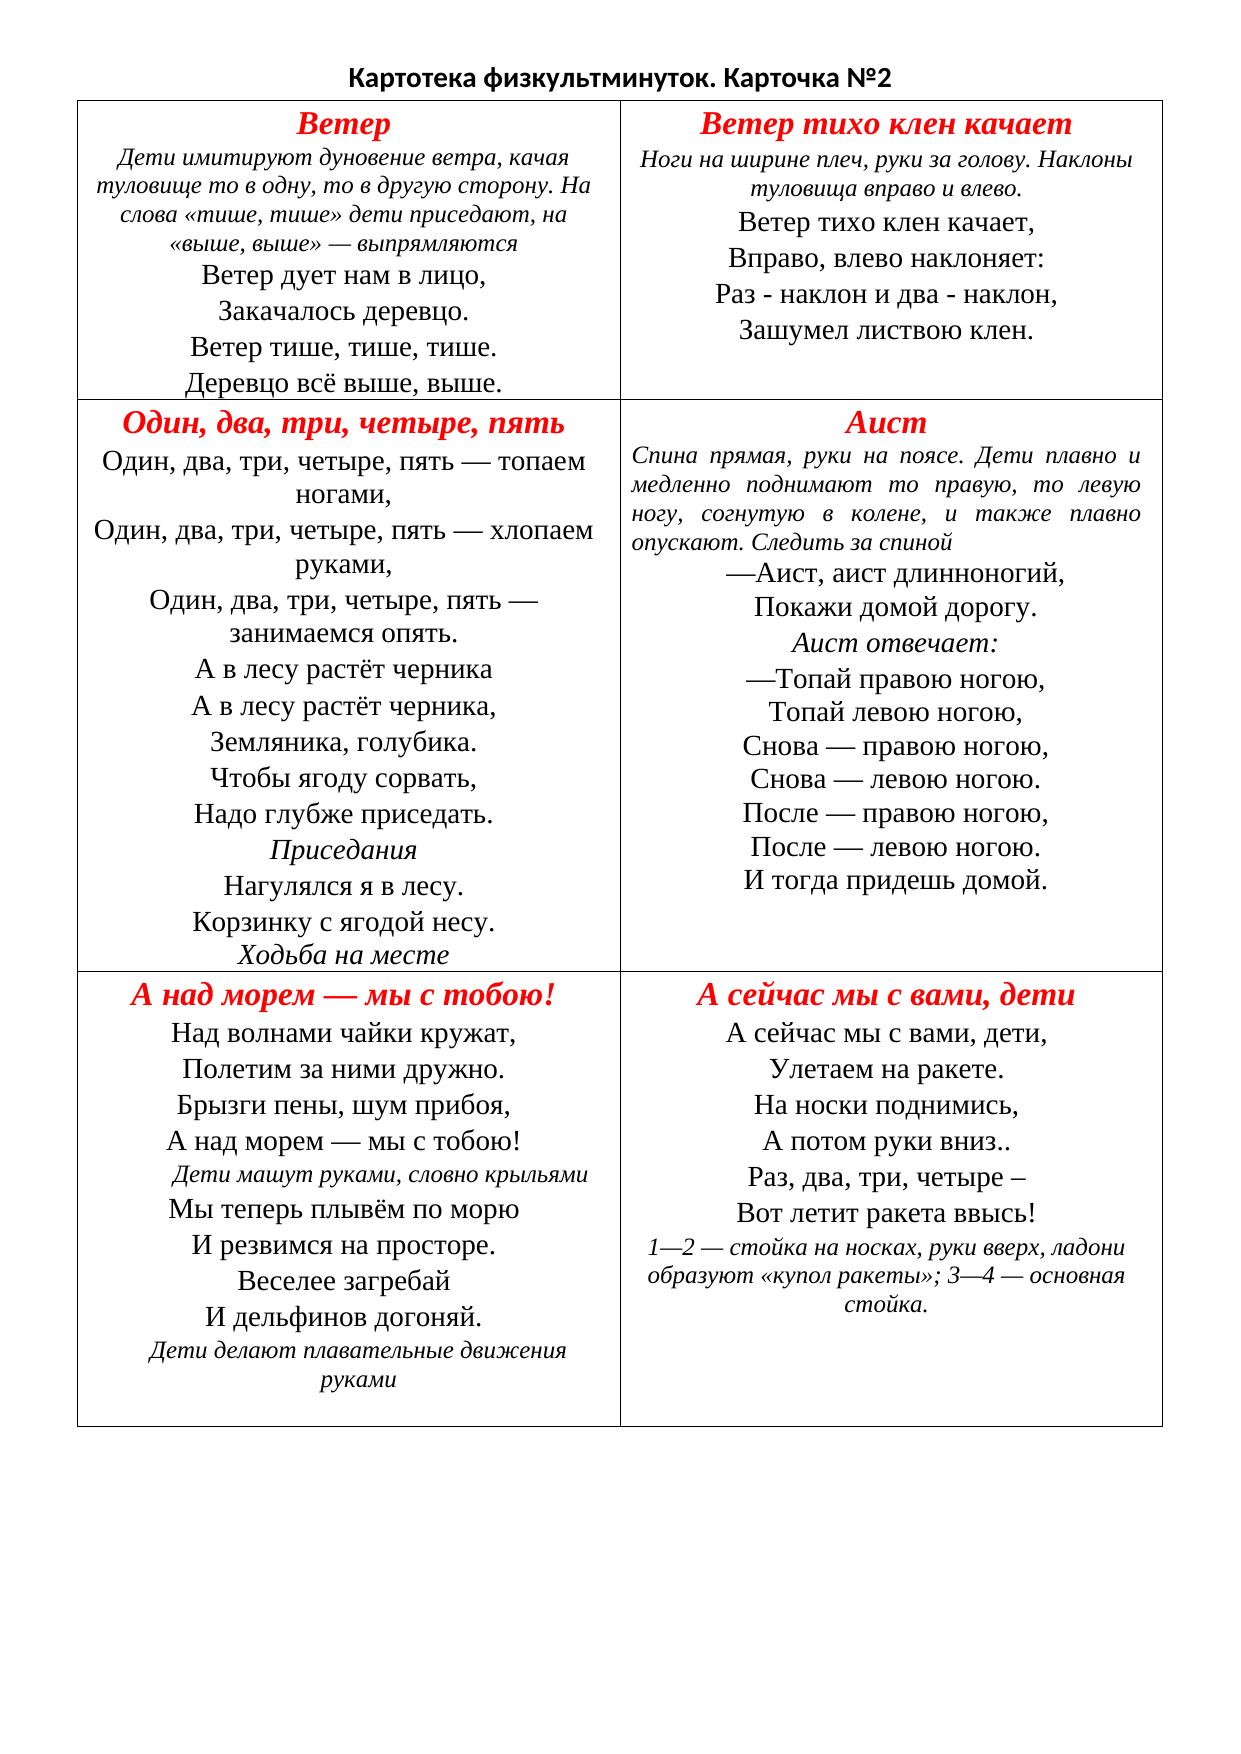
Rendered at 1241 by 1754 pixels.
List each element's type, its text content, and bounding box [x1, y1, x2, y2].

table_cell А сейчас мы с вами, дети А сейчас мы с вами, дети, Улетаем на ракете. На носки поднимись, А потом руки вниз.. Раз, два, три, четыре – Вот летит ракета ввысь! 1—2 — стойка на носках, руки вверх, ладони образуют «купол ракеты»; 3—4 — основная стойка. [621, 972, 1162, 1426]
table_cell Один, два, три, четыре, пять Один, два, три, четыре, пять — топаем ногами, Один, два, три, четыре, пять — хлопаем руками, Один, два, три, четыре, пять — занимаемся опять. А в лесу растёт черника А в лесу растёт черника, Земляника, голубика. Чтобы ягоду сорвать, Надо глубже приседать. Приседания Нагулялся я в лесу. Корзинку с ягодой несу. Ходьба на месте [78, 400, 620, 971]
table_cell Аист Спина прямая, руки на поясе. Дети плавно и медленно поднимают то правую, то левую ногу, согнутую в колене, и также плавно опускают. Следить за спиной —Аист, аист длинноногий, Покажи домой дорогу. Аист отвечает: —Топай правою ногою, Топай левою ногою, Снова — правою ногою, Снова — левою ногою. После — правою ногою, После — левою ногою. И тогда придешь домой. [621, 400, 1162, 971]
table_cell А над морем — мы с тобою! Над волнами чайки кружат, Полетим за ними дружно. Брызги пены, шум прибоя, А над морем — мы с тобою! Дети машут руками, словно крыльями Мы теперь плывём по морю И резвимся на просторе. Веселее загребай И дельфинов догоняй. Дети делают плавательные движения руками [78, 972, 620, 1426]
text Картотека физкультминуток. Карточка №2 [89, 59, 1152, 95]
table_header Ветер тихо клен качает Ноги на ширине плеч, руки за голову. Наклоны туловища вправо и влево. Ветер тихо клен качает, Вправо, влево наклоняет: Раз - наклон и два - наклон, Зашумел листвою клен. [621, 101, 1162, 398]
table_header Ветер Дети имитируют дуновение ветра, качая туловище то в одну, то в другую сторону. На слова «тише, тише» дети приседают, на «выше, выше» — выпрямляются Ветер дует нам в лицо, Закачалось деревцо. Ветер тише, тише, тише. Деревцо всё выше, выше. [78, 101, 620, 398]
